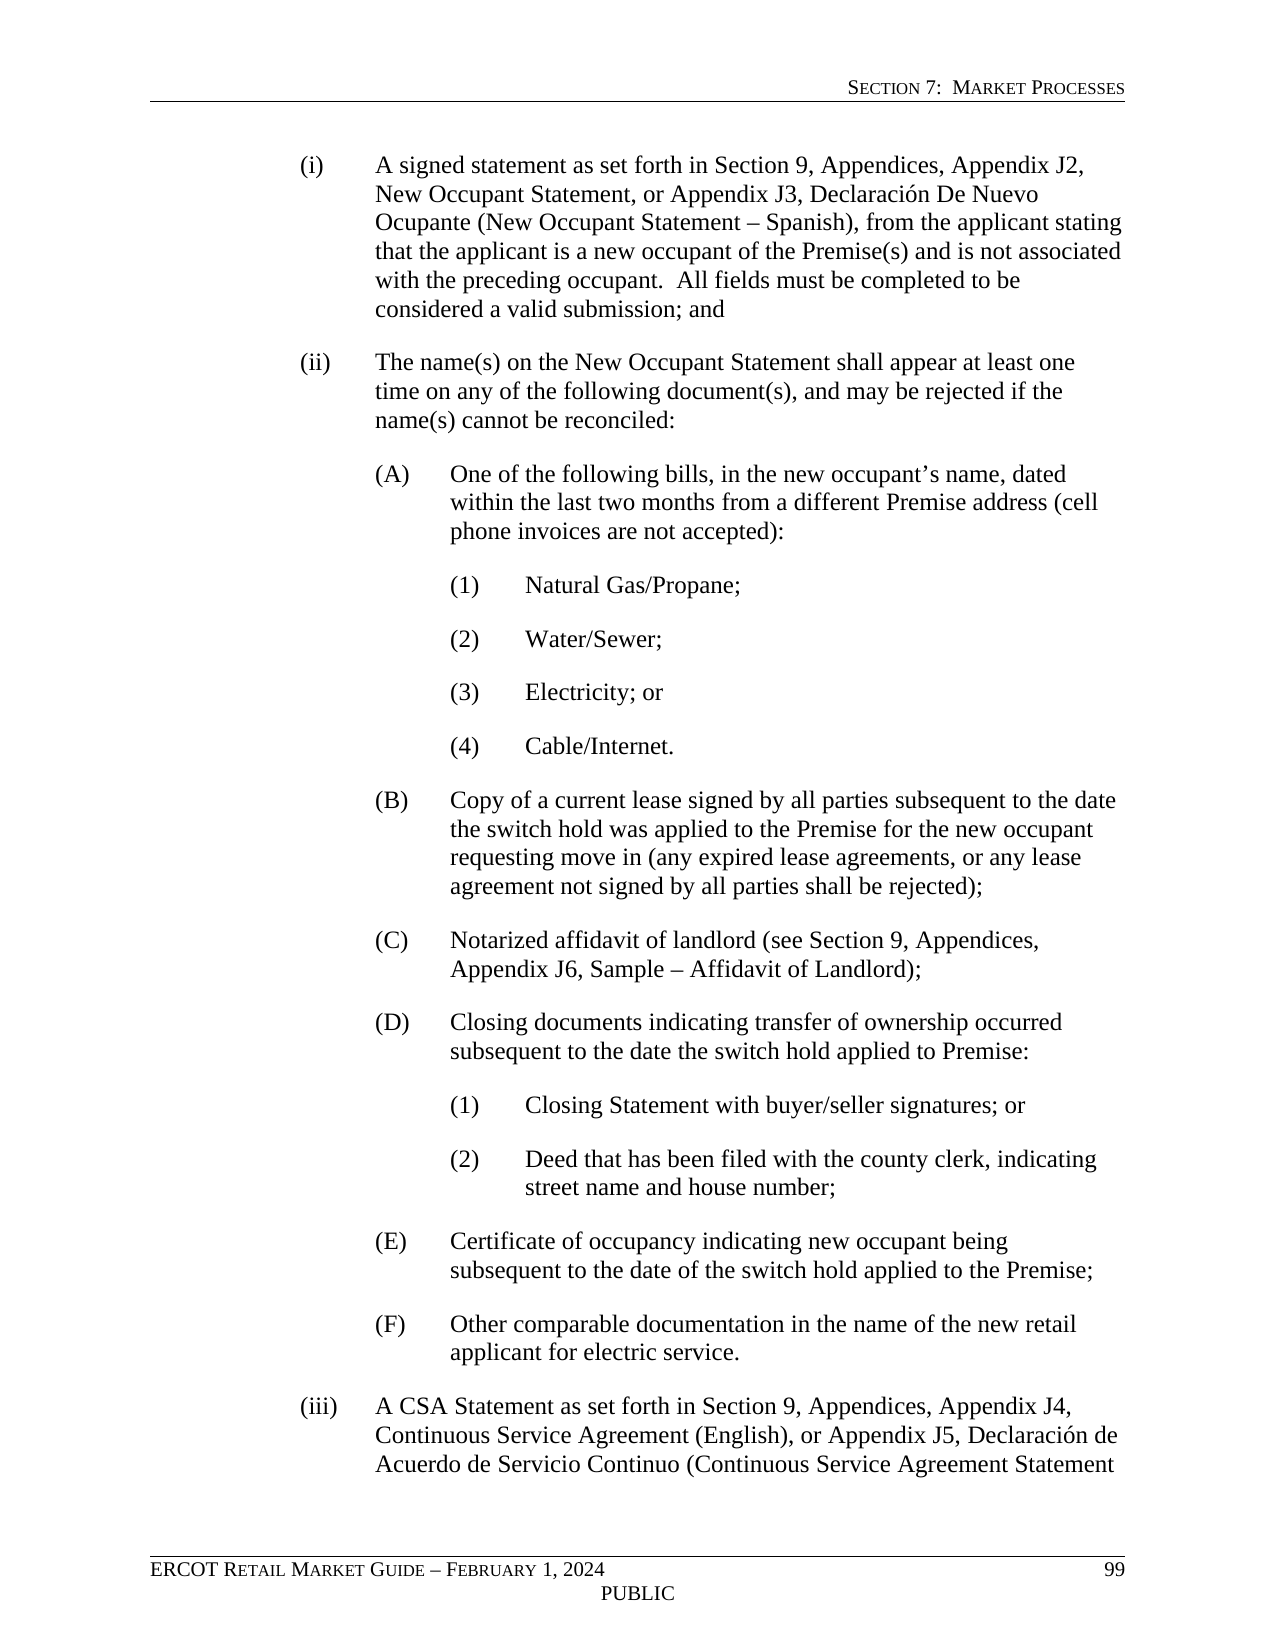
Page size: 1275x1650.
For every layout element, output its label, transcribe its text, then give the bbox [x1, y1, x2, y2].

list One of the following bills, in the new occupant’s name, dated within the last two months from a different Premise address (cell phone invoices are not accepted): [375, 459, 1125, 545]
list Water/Sewer; [450, 624, 1125, 652]
text (D) Closing documents indicating transfer of ownership occurred subsequent to the date the switch hold applied to Premise: [375, 1007, 1125, 1065]
text (B) Copy of a current lease signed by all parties subsequent to the date the switch hold was applied to the Premise for the new occupant requesting move in (any expired lease agreements, or any lease agreement not signed by all parties shall be rejected); [375, 785, 1125, 900]
text (F) Other comparable documentation in the name of the new retail applicant for electric service. [375, 1309, 1125, 1366]
text (1) Closing Statement with buyer/seller signatures; or [450, 1090, 1125, 1119]
list Electricity; or [450, 677, 1125, 706]
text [300, 1391, 1125, 1477]
text (ii) The name(s) on the New Occupant Statement shall appear at least one time on any of the following document(s), and may be rejected if the name(s) cannot be reconciled: [300, 347, 1125, 434]
text (2) Deed that has been filed with the county clerk, indicating street name and house number; [450, 1144, 1125, 1201]
text (i) A signed statement as set forth in Section 9, Appendices, Appendix J2, New Occupant Statement, or Appendix J3, Declaración De Nuevo Ocupante (New Occupant Statement – Spanish), from the applicant stating that the applicant is a new occupant of the Premise(s) and is not associated with the preceding occupant. All fields must be completed to be considered a valid submission; and [300, 150, 1125, 322]
text (E) Certificate of occupancy indicating new occupant being subsequent to the date of the switch hold applied to the Premise; [375, 1226, 1125, 1284]
list Cable/Internet. [450, 731, 1125, 760]
text (C) Notarized affidavit of landlord (see Section 9, Appendices, Appendix J6, Sample – Affidavit of Landlord); [375, 925, 1125, 982]
list Natural Gas/Propane; [450, 570, 1125, 599]
